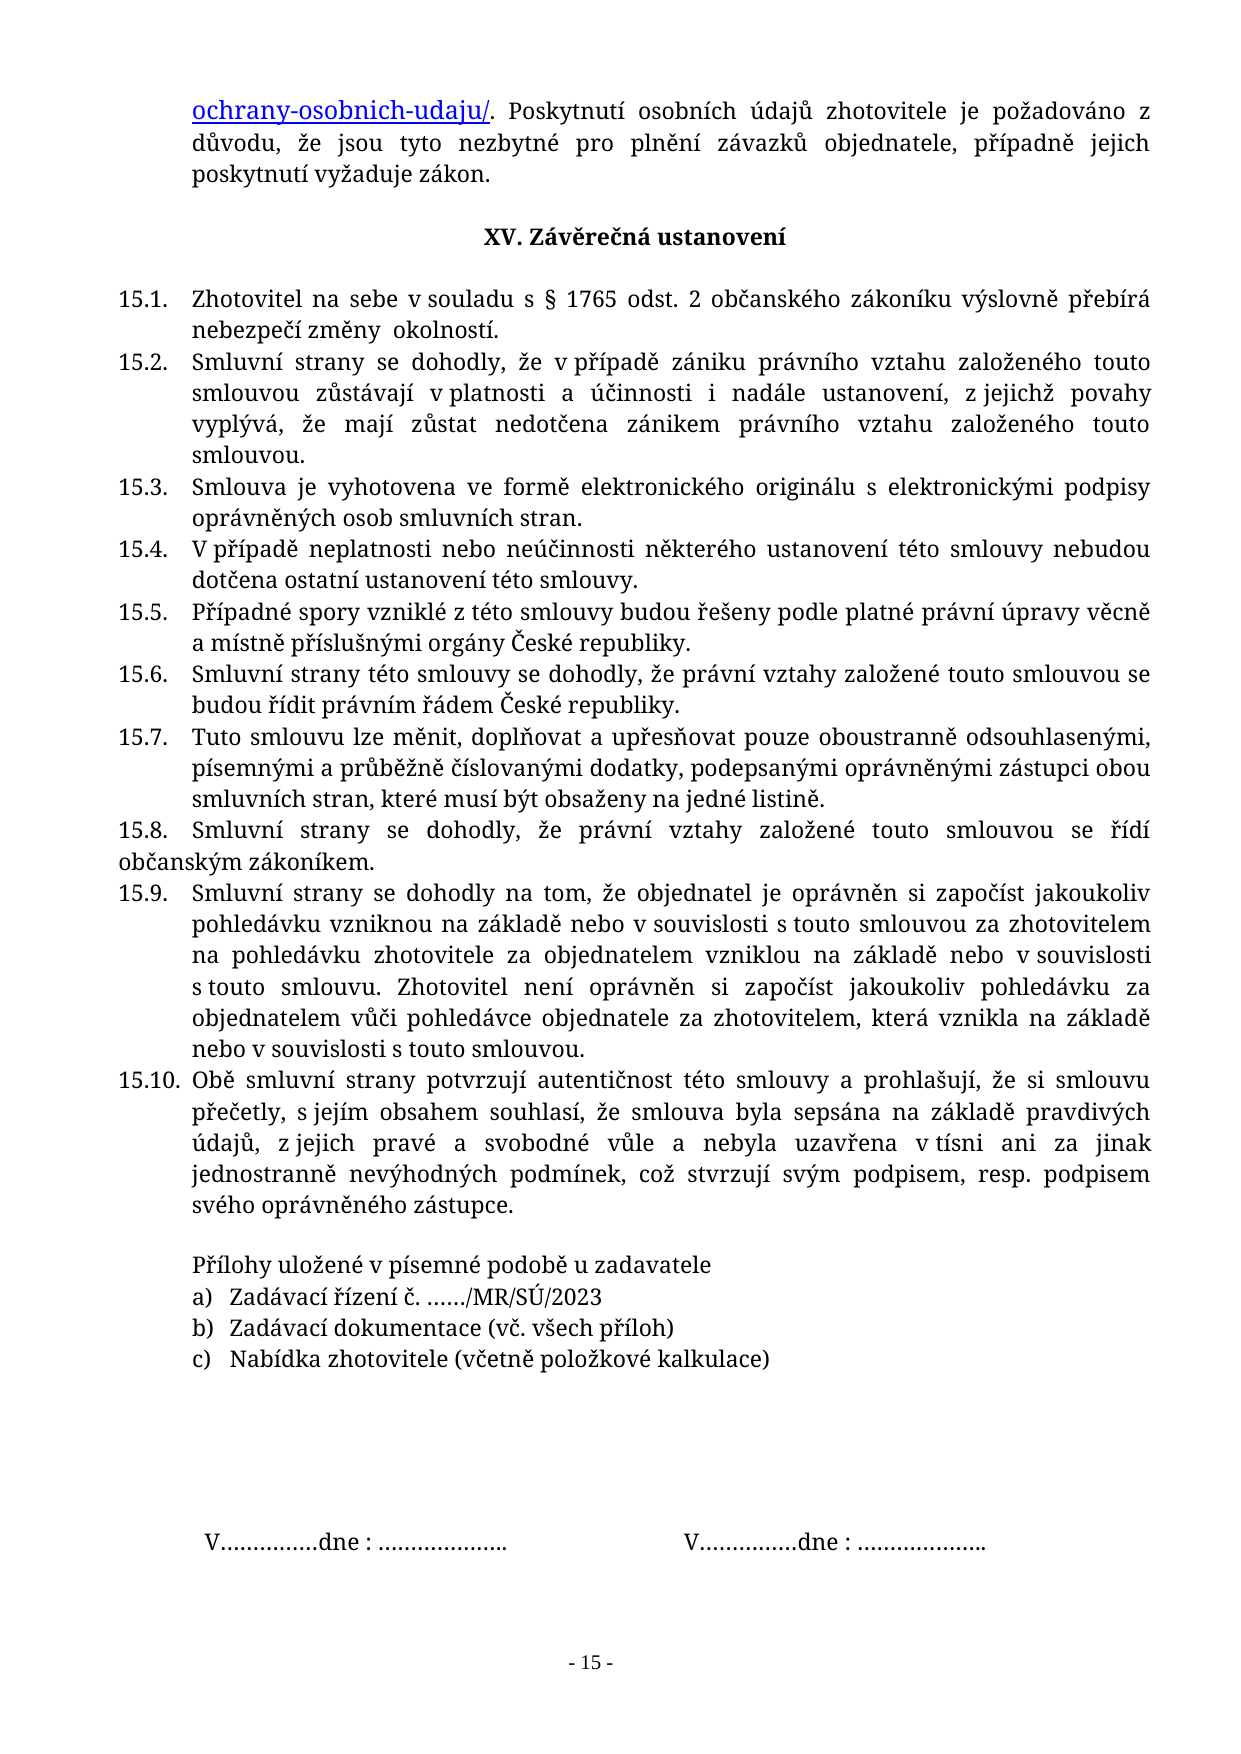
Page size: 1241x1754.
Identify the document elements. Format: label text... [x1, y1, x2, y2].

text 15.2. Smluvní strany se dohodly, že v případě zániku právního vztahu založeného touto smlouvou zůstávají v platnosti a účinnosti i nadále ustanovení, z jejichž povahy vyplývá, že mají zůstat nedotčena zánikem právního vztahu založeného touto smlouvou. [118, 346, 1152, 471]
list Nabídka zhotovitele (včetně položkové kalkulace) [192, 1343, 1152, 1374]
list Zadávací dokumentace (vč. všech příloh) [192, 1312, 1152, 1343]
text 15.3. Smlouva je vyhotovena ve formě elektronického originálu s elektronickými podpisy oprávněných osob smluvních stran. [118, 471, 1152, 533]
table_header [672, 1526, 1152, 1619]
text 15.6. Smluvní strany této smlouvy se dohodly, že právní vztahy založené touto smlouvou se budou řídit právním řádem České republiky. [118, 658, 1152, 721]
text 15.9. Smluvní strany se dohodly na tom, že objednatel je oprávněn si započíst jakoukoliv pohledávku vzniknou na základě nebo v souvislosti s touto smlouvou za zhotovitelem na pohledávku zhotovitele za objednatelem vzniklou na základě nebo v souvislosti s touto smlouvu. Zhotovitel není oprávněn si započíst jakoukoliv pohledávku za objednatelem vůči pohledávce objednatele za zhotovitelem, která vznikla na základě nebo v souvislosti s touto smlouvou. [118, 877, 1152, 1064]
text 15.7. Tuto smlouvu lze měnit, doplňovat a upřesňovat pouze oboustranně odsouhlasenými, písemnými a průběžně číslovanými dodatky, podepsanými oprávněnými zástupci obou smluvních stran, které musí být obsaženy na jedné listině. [118, 721, 1152, 814]
text Přílohy uložené v písemné podobě u zadavatele [192, 1249, 1152, 1281]
text 15.4. V případě neplatnosti nebo neúčinnosti některého ustanovení této smlouvy nebudou dotčena ostatní ustanovení této smlouvy. [118, 533, 1152, 596]
list Zadávací řízení č. ……/MR/SÚ/2023 [192, 1281, 1152, 1312]
text XV. Závěrečná ustanovení [118, 221, 1152, 252]
text 15.5. Případné spory vzniklé z této smlouvy budou řešeny podle platné právní úpravy věcně a místně příslušnými orgány České republiky. [118, 596, 1152, 658]
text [118, 93, 1152, 189]
text 15.1. Zhotovitel na sebe v souladu s § 1765 odst. 2 občanského zákoníku výslovně přebírá nebezpečí změny okolností. [118, 283, 1152, 346]
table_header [193, 1526, 672, 1619]
text 15.10. Obě smluvní strany potvrzují autentičnost této smlouvy a prohlašují, že si smlouvu přečetly, s jejím obsahem souhlasí, že smlouva byla sepsána na základě pravdivých údajů, z jejich pravé a svobodné vůle a nebyla uzavřena v tísni ani za jinak jednostranně nevýhodných podmínek, což stvrzují svým podpisem, resp. podpisem svého oprávněného zástupce. [118, 1064, 1152, 1221]
text 15.8. Smluvní strany se dohodly, že právní vztahy založené touto smlouvou se řídí občanským zákoníkem. [118, 814, 1152, 877]
